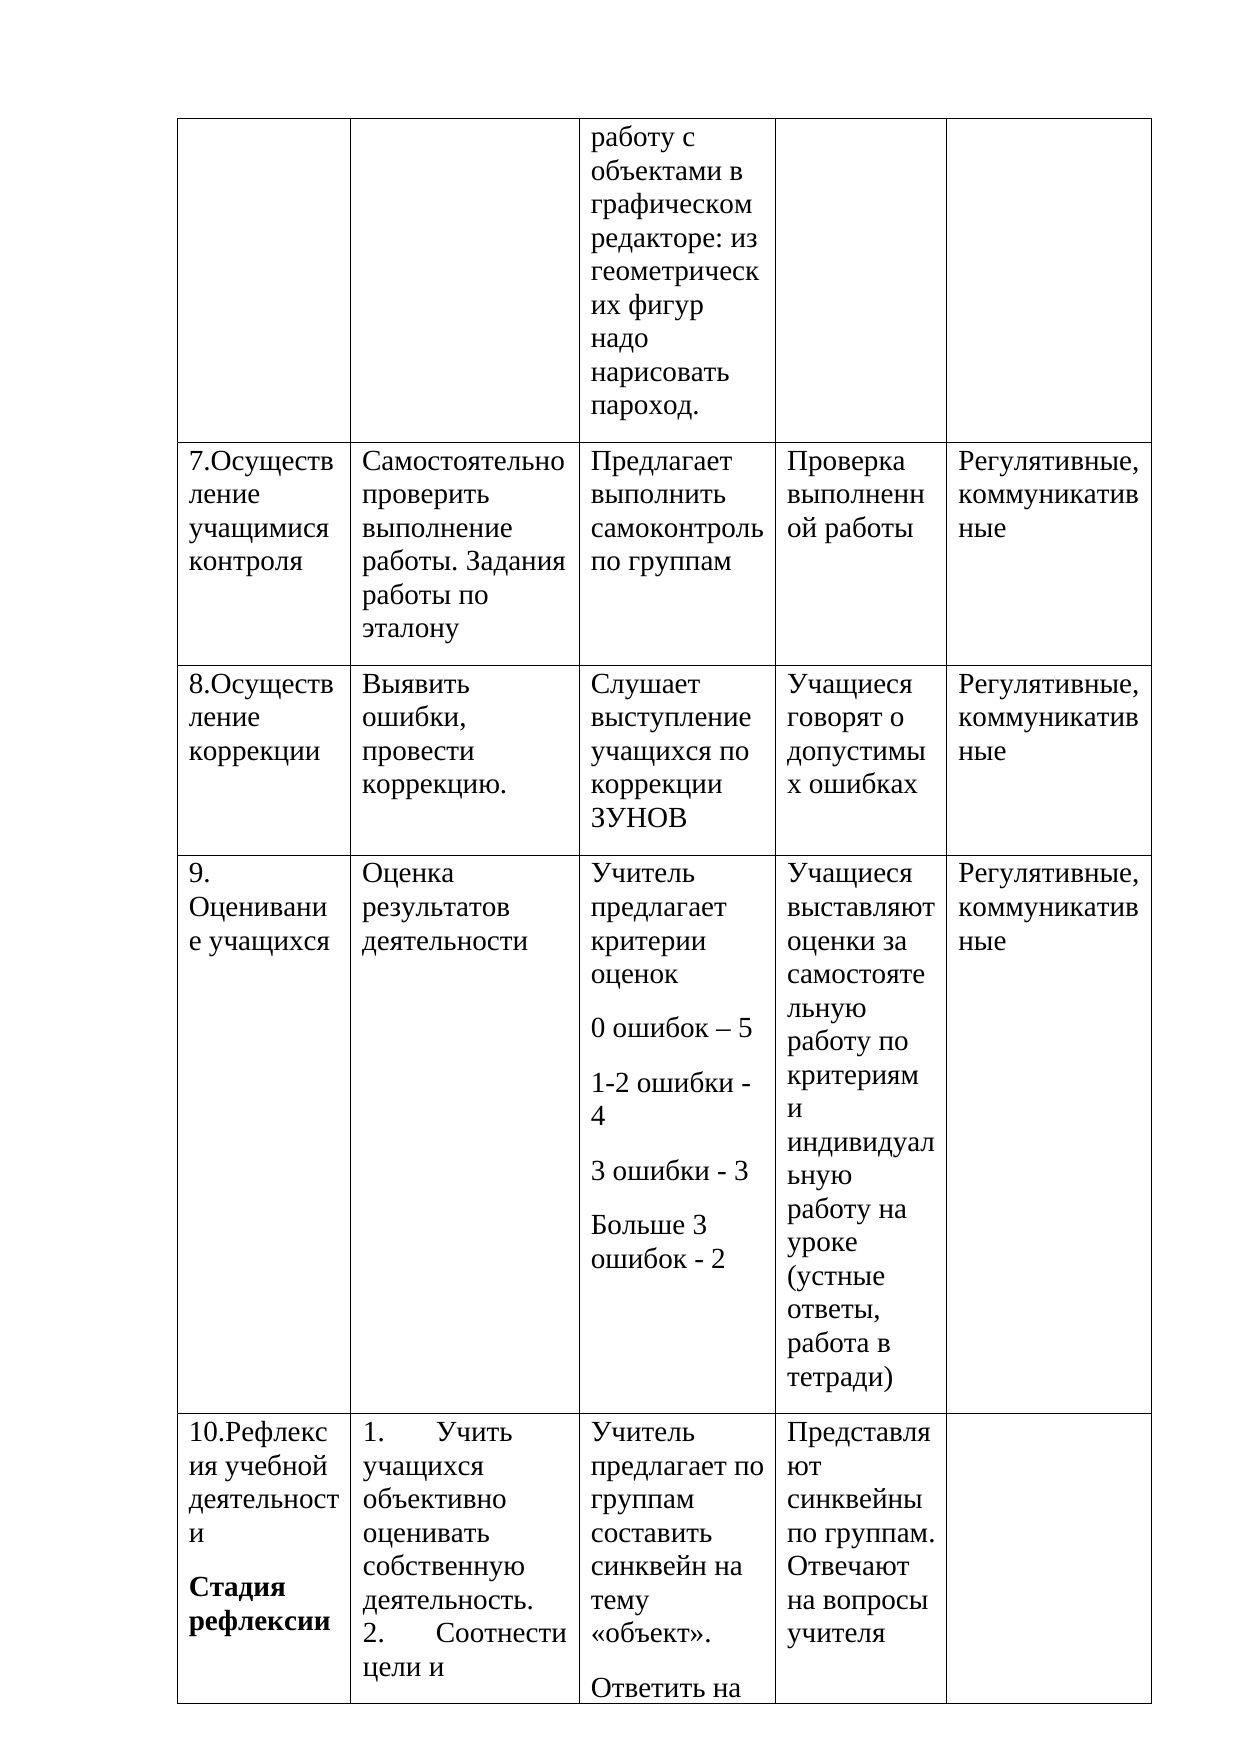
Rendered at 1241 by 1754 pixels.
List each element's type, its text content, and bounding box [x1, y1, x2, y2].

table_cell Оценка результатов деятельности [351, 856, 579, 1413]
table_cell Слушает выступление учащихся по коррекции ЗУНОВ [580, 666, 775, 854]
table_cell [776, 1414, 946, 1703]
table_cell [178, 1414, 350, 1703]
table_cell [947, 1414, 1151, 1703]
table_cell 7.Осуществление учащимися контроля [178, 443, 350, 665]
table_cell Учащиеся говорят о допустимых ошибках [776, 666, 946, 854]
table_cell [947, 119, 1151, 442]
table_cell Проверка выполненной работы [776, 443, 946, 665]
table_cell 8.Осуществление коррекции [178, 666, 350, 854]
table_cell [178, 119, 350, 442]
table_cell 9. Оценивание учащихся [178, 856, 350, 1413]
table_cell Регулятивные, коммуникативные [947, 443, 1151, 665]
table_cell Учащиеся выставляют оценки за самостоятельную работу по критериям и индивидуальную работу на уроке (устные ответы, работа в тетради) [776, 856, 946, 1413]
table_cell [776, 119, 946, 442]
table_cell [580, 119, 775, 442]
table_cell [351, 1414, 579, 1703]
table_cell Самостоятельно проверить выполнение работы. Задания работы по эталону [351, 443, 579, 665]
table_cell Предлагает выполнить самоконтроль по группам [580, 443, 775, 665]
table_cell Выявить ошибки, провести коррекцию. [351, 666, 579, 854]
table_cell Учитель предлагает критерии оценок 0 ошибок – 5 1-2 ошибки - 4 3 ошибки - 3 Больше 3 ошибок - 2 [580, 856, 775, 1413]
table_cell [351, 119, 579, 442]
table_cell Регулятивные, коммуникативные [947, 856, 1151, 1413]
table_cell Регулятивные, коммуникативные [947, 666, 1151, 854]
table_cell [580, 1414, 775, 1703]
